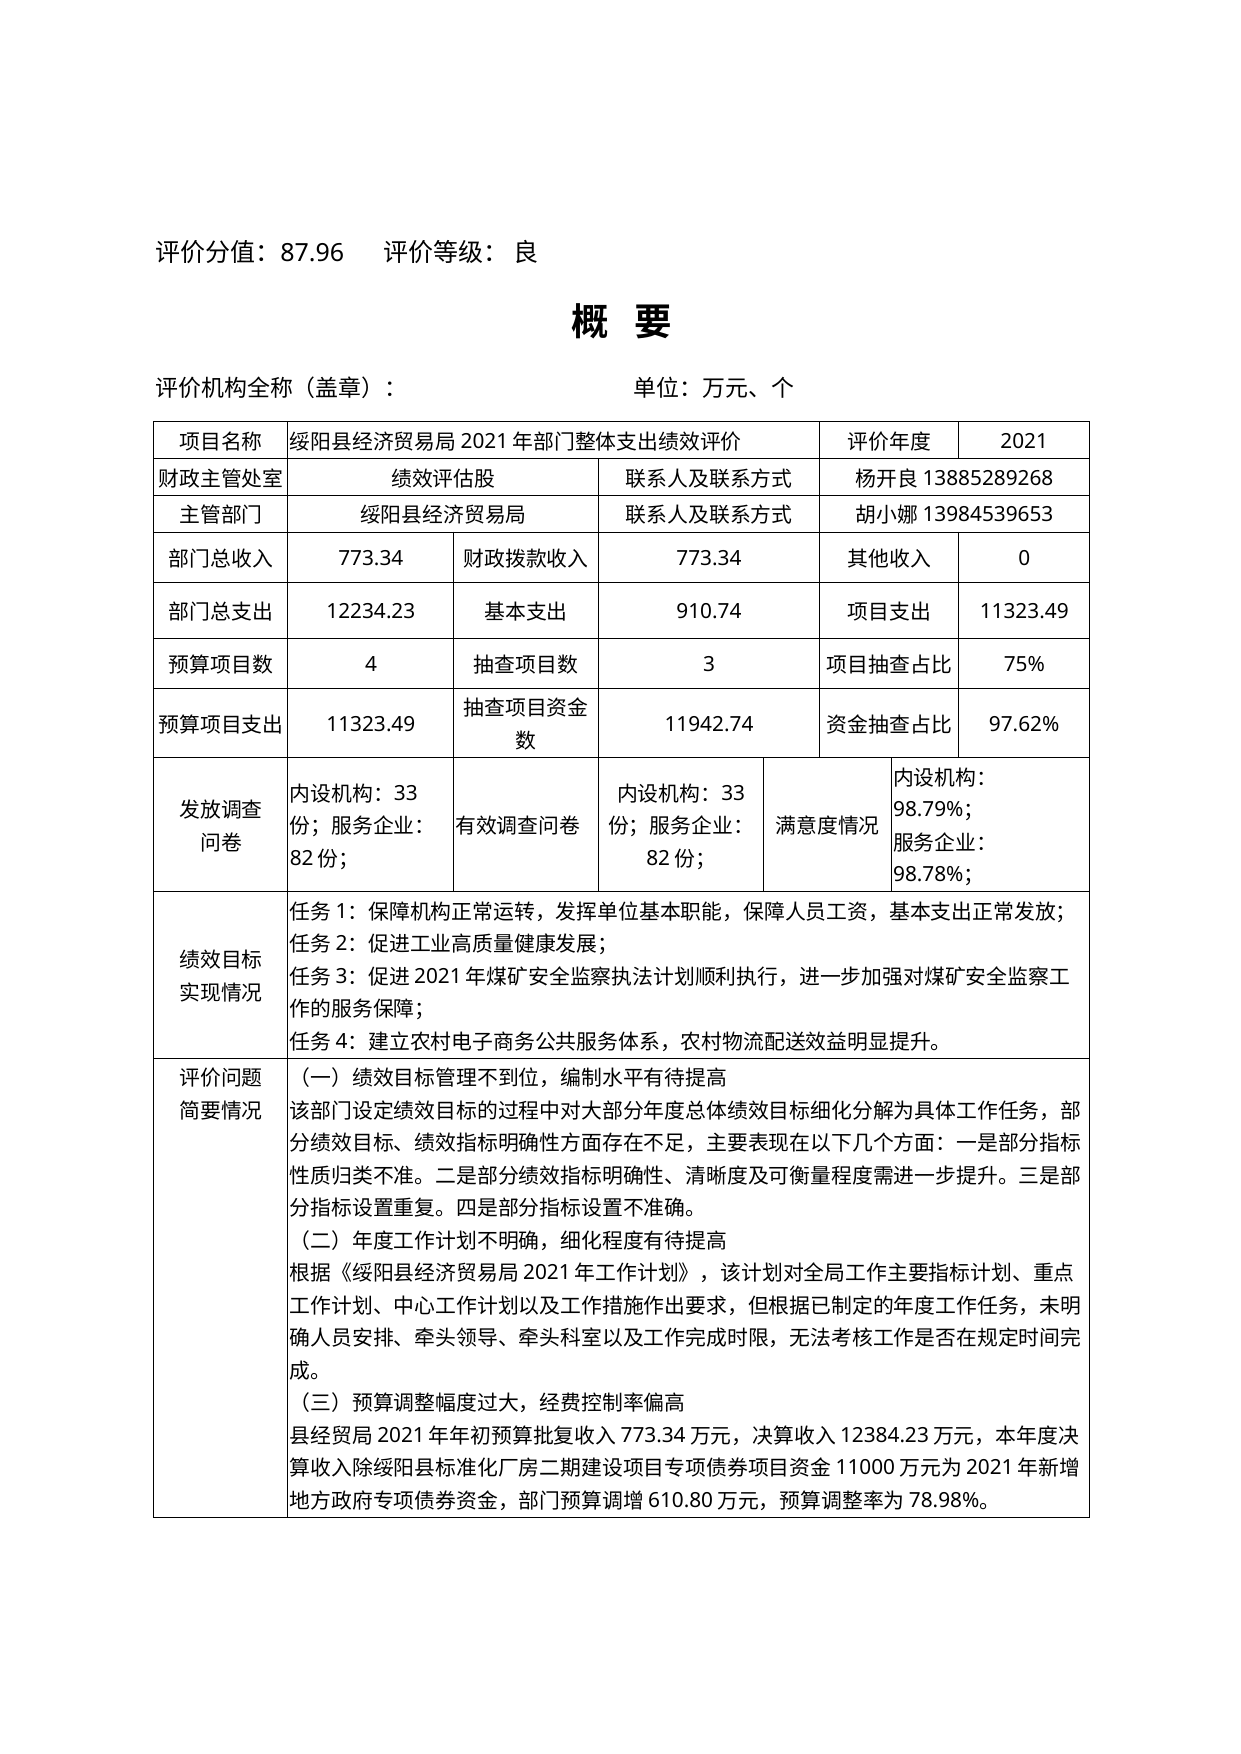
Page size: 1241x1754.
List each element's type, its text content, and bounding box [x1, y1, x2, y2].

table_cell 773.34 [288, 533, 453, 582]
table_cell 预算项目数 [154, 639, 287, 688]
table_cell 其他收入 [820, 533, 958, 582]
table_cell 项目名称 [154, 422, 287, 458]
table_cell 满意度情况 [764, 758, 891, 891]
table_cell 11942.74 [599, 689, 819, 757]
table_cell 预算项目支出 [154, 689, 287, 757]
table_cell 12234.23 [288, 583, 453, 638]
table_cell 4 [288, 639, 453, 688]
table_cell 任务1：保障机构正常运转，发挥单位基本职能，保障人员工资，基本支出正常发放； 任务2：促进工业高质量健康发展； 任务3：促进2021年煤矿安全监察执法计划顺利执行，进一步加强对煤矿安全监察工作的服务保障； 任务4：建立农村电子商务公共服务体系，农村物流配送效益明显提升。 [288, 892, 1089, 1058]
table_cell 评价机构全称（盖章）： 单位：万元、个 [154, 353, 1089, 421]
table_cell 联系人及联系方式 [599, 496, 819, 532]
table_cell 绩效评估股 [288, 459, 598, 495]
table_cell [288, 1059, 1089, 1517]
table_cell 基本支出 [454, 583, 598, 638]
table_cell 发放调查 问卷 [154, 758, 287, 891]
table_cell 有效调查问卷 [454, 758, 598, 891]
table_cell 内设机构：33份；服务企业：82份； [599, 758, 763, 891]
table_cell 内设机构：98.79%； 服务企业：98.78%； [892, 758, 1089, 891]
table_cell 内设机构：33份；服务企业：82份； [288, 758, 453, 891]
table_cell 财政拨款收入 [454, 533, 598, 582]
table_cell 0 [959, 533, 1089, 582]
table_cell 联系人及联系方式 [599, 459, 819, 495]
table_cell 75% [959, 639, 1089, 688]
table_cell 部门总收入 [154, 533, 287, 582]
table_cell 项目支出 [820, 583, 958, 638]
table_cell 绥阳县经济贸易局 [288, 496, 598, 532]
table_cell 抽查项目资金数 [454, 689, 598, 757]
table_cell 评价问题 简要情况 [154, 1059, 287, 1517]
table_cell 资金抽查占比 [820, 689, 958, 757]
table_cell 主管部门 [154, 496, 287, 532]
table_cell 绩效目标 实现情况 [154, 892, 287, 1058]
table_header 评价分值：87.96 评价等级： 良 [154, 217, 1089, 285]
table_cell 概 要 [154, 285, 1089, 353]
table_cell 11323.49 [288, 689, 453, 757]
table_cell 部门总支出 [154, 583, 287, 638]
table_cell 11323.49 [959, 583, 1089, 638]
table_cell 项目抽查占比 [820, 639, 958, 688]
table_cell 97.62% [959, 689, 1089, 757]
table_cell 财政主管处室 [154, 459, 287, 495]
table_cell 3 [599, 639, 819, 688]
table_cell 910.74 [599, 583, 819, 638]
table_cell 胡小娜13984539653 [820, 496, 1089, 532]
table_cell 评价年度 [820, 422, 958, 458]
table_cell 绥阳县经济贸易局2021年部门整体支出绩效评价 [288, 422, 819, 458]
table_cell 773.34 [599, 533, 819, 582]
table_cell 抽查项目数 [454, 639, 598, 688]
table_cell 2021 [959, 422, 1089, 458]
table_cell 杨开良13885289268 [820, 459, 1089, 495]
